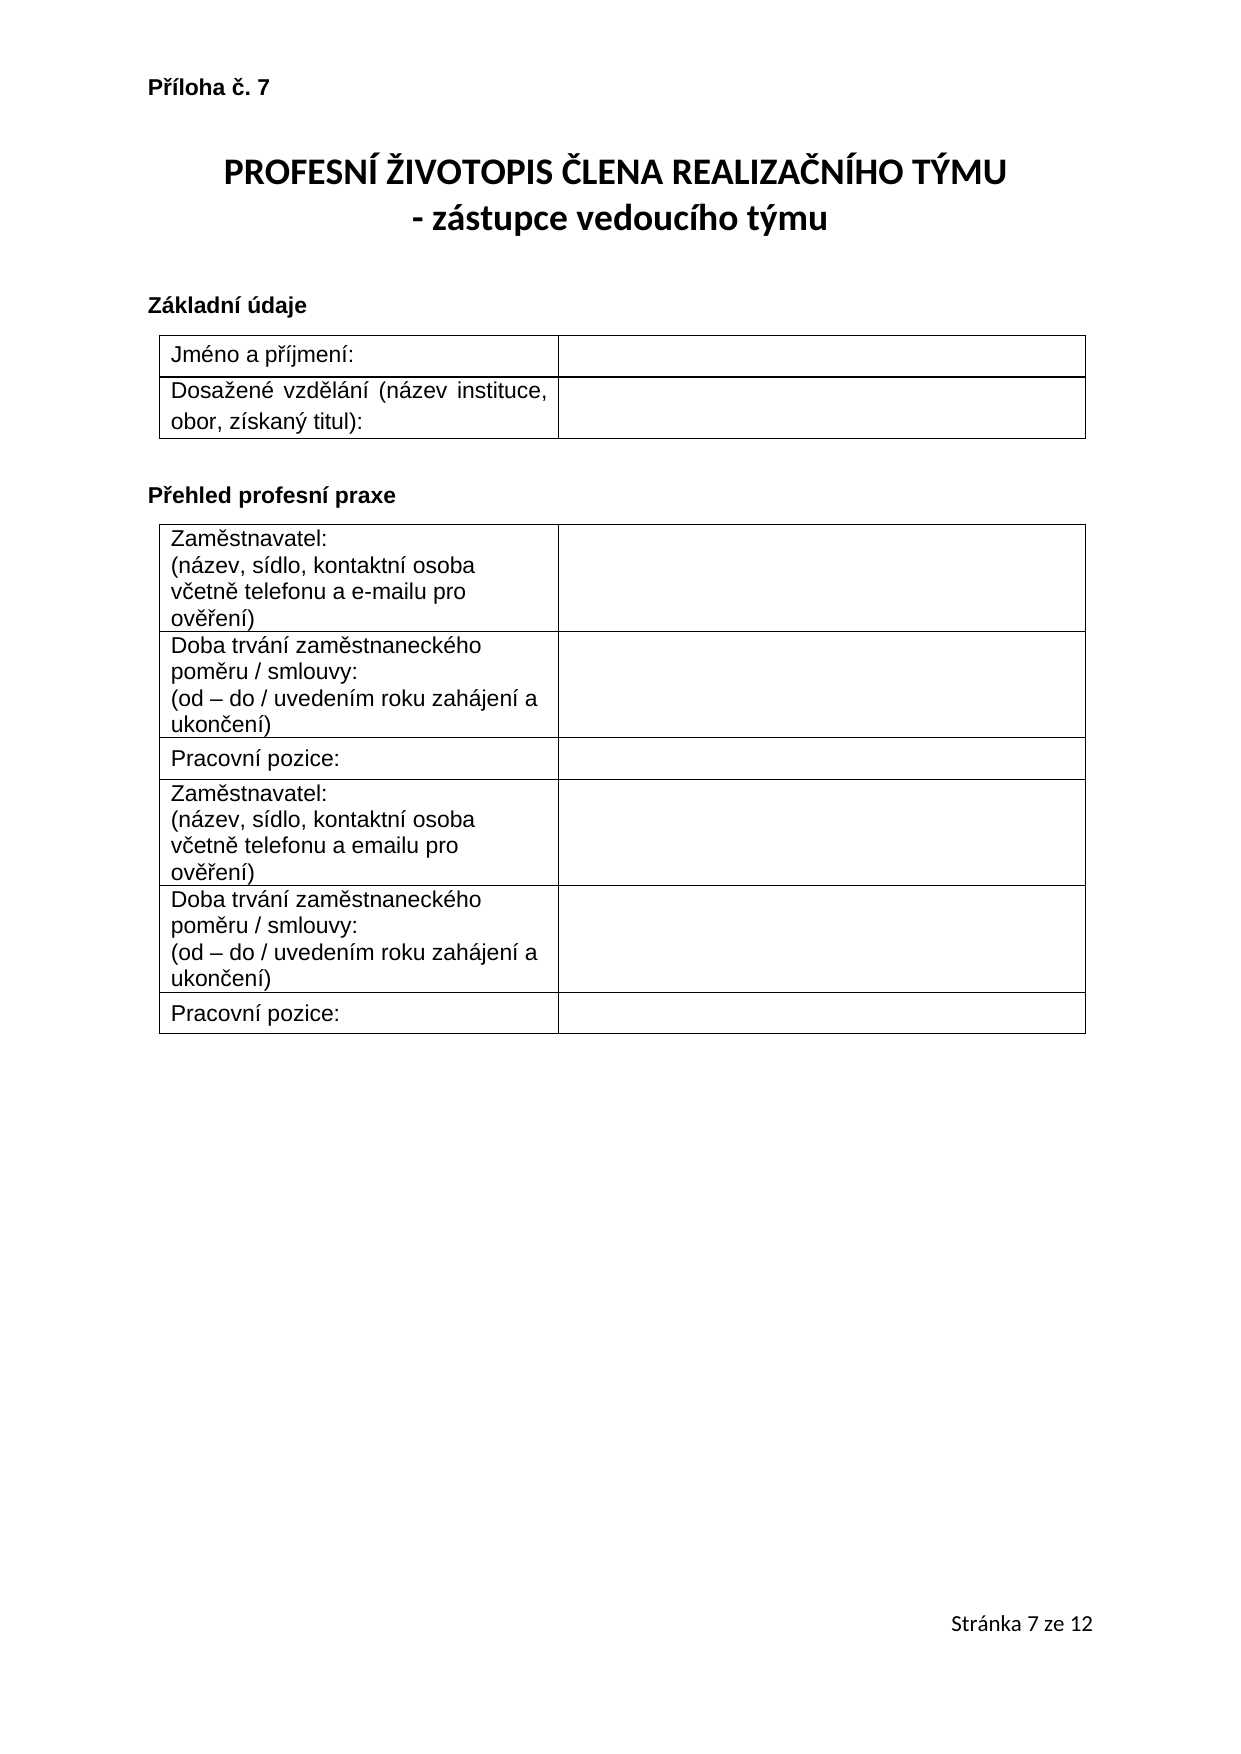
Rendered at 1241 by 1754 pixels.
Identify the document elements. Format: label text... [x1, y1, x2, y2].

table_header Jméno a příjmení: [160, 336, 558, 376]
table_cell Doba trvání zaměstnaneckého poměru / smlouvy: (od – do / uvedením roku zahájení a ukončení) [160, 886, 558, 992]
text Základní údaje [148, 292, 1093, 319]
text Přehled profesní praxe [148, 482, 1093, 508]
table_cell Doba trvání zaměstnaneckého poměru / smlouvy: (od – do / uvedením roku zahájení a ukončení) [160, 632, 558, 737]
table_cell [559, 738, 1085, 779]
table_cell [559, 780, 1085, 885]
text PROFESNÍ ŽIVOTOPIS ČLENA REALIZAČNÍHO TÝMU - zástupce vedoucího týmu [148, 148, 1093, 239]
table_cell Zaměstnavatel: (název, sídlo, kontaktní osoba včetně telefonu a emailu pro ověření) [160, 780, 558, 885]
table_header Zaměstnavatel: (název, sídlo, kontaktní osoba včetně telefonu a e-mailu pro ověření) [160, 525, 558, 631]
table_cell [559, 378, 1085, 438]
table_header [559, 525, 1085, 631]
table_header [559, 336, 1085, 376]
table_cell [559, 632, 1085, 737]
table_cell [559, 993, 1085, 1033]
table_cell [559, 886, 1085, 992]
table_cell Pracovní pozice: [160, 993, 558, 1033]
table_cell Pracovní pozice: [160, 738, 558, 779]
table_cell Dosažené vzdělání (název instituce, obor, získaný titul): [160, 378, 558, 438]
